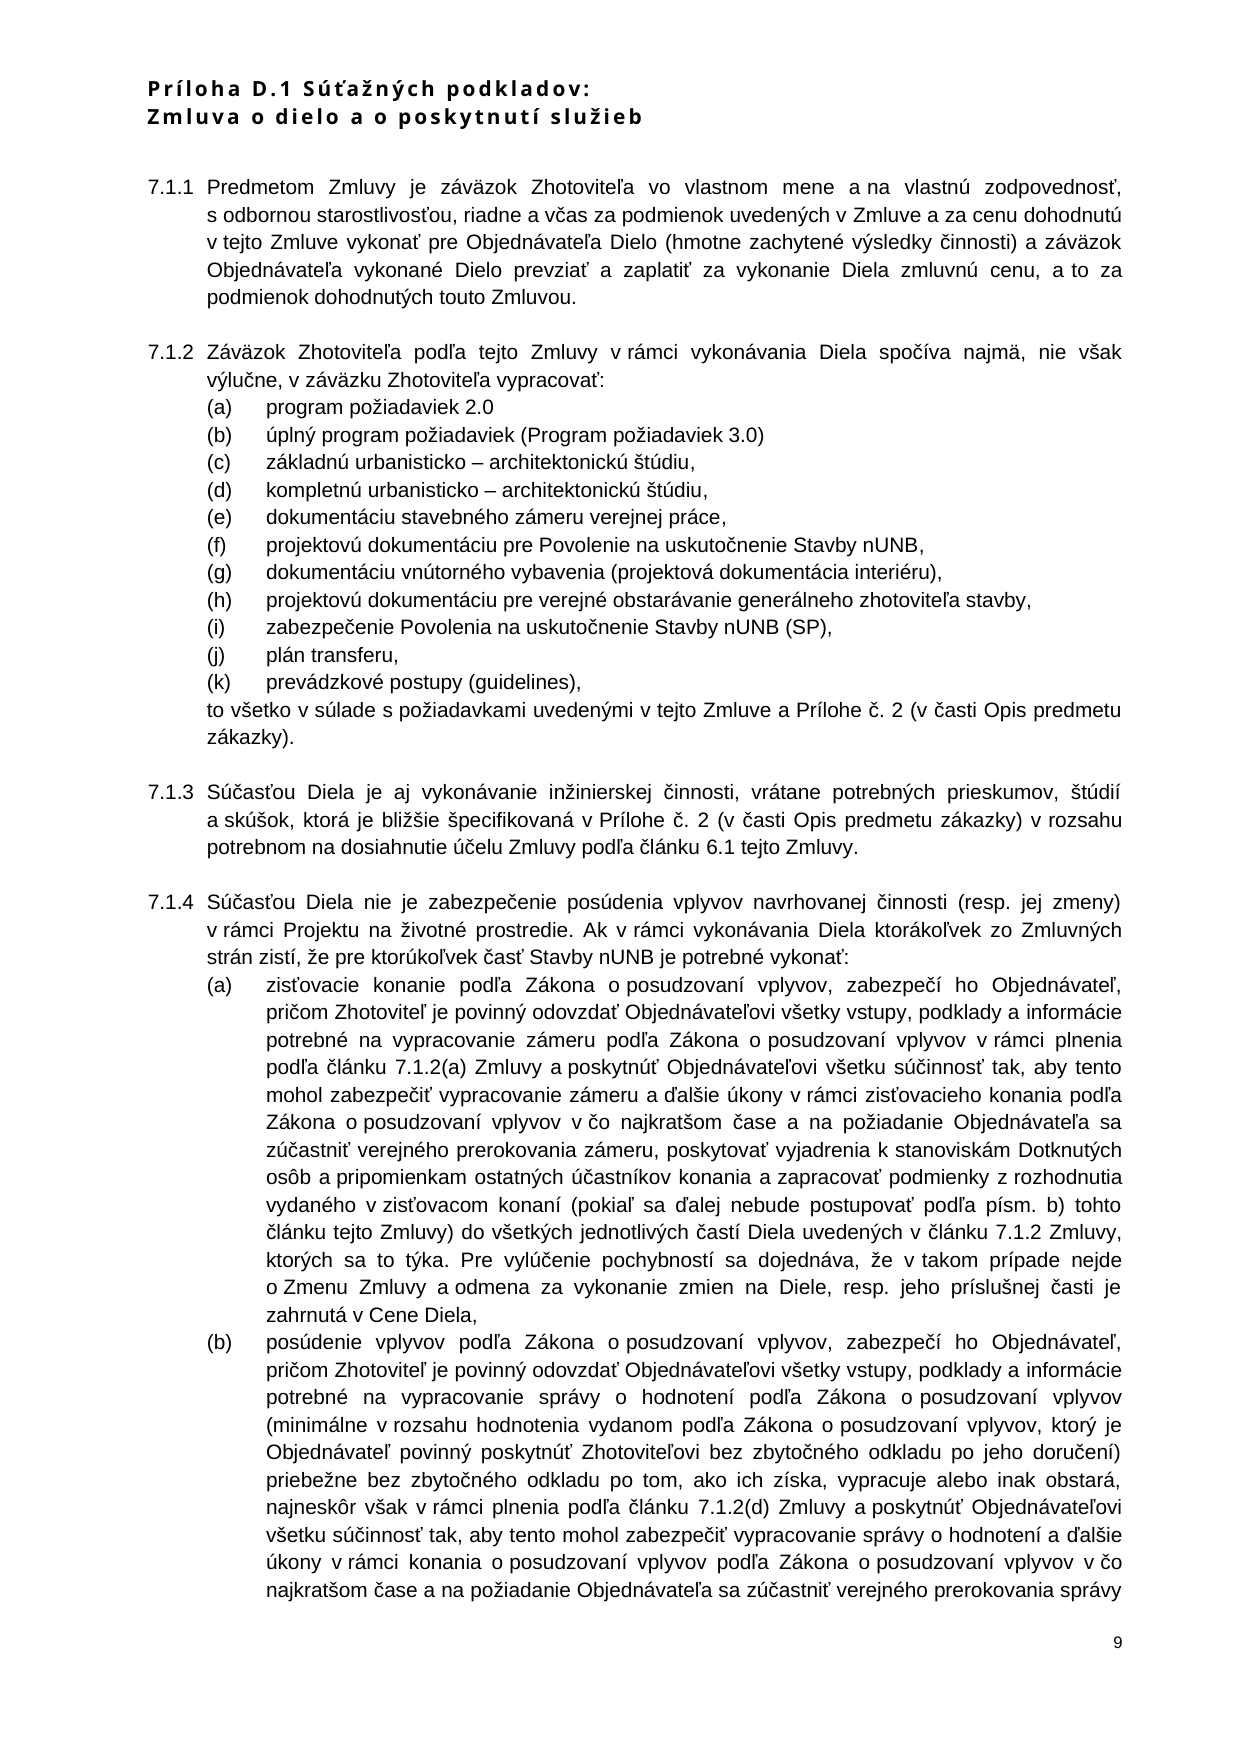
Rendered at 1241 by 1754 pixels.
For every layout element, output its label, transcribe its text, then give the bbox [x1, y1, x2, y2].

list prevádzkové postupy (guidelines), [207, 670, 1122, 694]
list kompletnú urbanisticko – architektonickú štúdiu, [207, 478, 1122, 502]
list plán transferu, [207, 643, 1122, 667]
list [207, 1330, 1122, 1602]
list program požiadaviek 2.0 [207, 395, 1122, 419]
list Súčasťou Diela je aj vykonávanie inžinierskej činnosti, vrátane potrebných prieskumov, štúdií a skúšok, ktorá je bližšie špecifikovaná v Prílohe č. 2 (v časti Opis predmetu zákazky) v rozsahu potrebnom na dosiahnutie účelu Zmluvy podľa článku 6.1 tejto Zmluvy. [148, 780, 1122, 859]
text to všetko v súlade s požiadavkami uvedenými v tejto Zmluve a Prílohe č. 2 (v časti Opis predmetu zákazky). [207, 698, 1122, 749]
list zabezpečenie Povolenia na uskutočnenie Stavby nUNB (SP), [207, 615, 1122, 639]
list projektovú dokumentáciu pre Povolenie na uskutočnenie Stavby nUNB, [207, 533, 1122, 557]
list Súčasťou Diela nie je zabezpečenie posúdenia vplyvov navrhovanej činnosti (resp. jej zmeny) v rámci Projektu na životné prostredie. Ak v rámci vykonávania Diela ktorákoľvek zo Zmluvných strán zistí, že pre ktorúkoľvek časť Stavby nUNB je potrebné vykonať: [148, 890, 1122, 969]
list dokumentáciu stavebného zámeru verejnej práce, [207, 505, 1122, 529]
list Záväzok Zhotoviteľa podľa tejto Zmluvy v rámci vykonávania Diela spočíva najmä, nie však výlučne, v záväzku Zhotoviteľa vypracovať: [148, 340, 1122, 392]
list projektovú dokumentáciu pre verejné obstarávanie generálneho zhotoviteľa stavby, [207, 588, 1122, 612]
list dokumentáciu vnútorného vybavenia (projektová dokumentácia interiéru), [207, 560, 1122, 584]
list úplný program požiadaviek (Program požiadaviek 3.0) [207, 423, 1122, 447]
list základnú urbanisticko – architektonickú štúdiu, [207, 450, 1122, 474]
list Predmetom Zmluvy je záväzok Zhotoviteľa vo vlastnom mene a na vlastnú zodpovednosť, s odbornou starostlivosťou, riadne a včas za podmienok uvedených v Zmluve a za cenu dohodnutú v tejto Zmluve vykonať pre Objednávateľa Dielo (hmotne zachytené výsledky činnosti) a záväzok Objednávateľa vykonané Dielo prevziať a zaplatiť za vykonanie Diela zmluvnú cenu, a to za podmienok dohodnutých touto Zmluvou. [148, 175, 1122, 309]
list zisťovacie konanie podľa Zákona o posudzovaní vplyvov, zabezpečí ho Objednávateľ, pričom Zhotoviteľ je povinný odovzdať Objednávateľovi všetky vstupy, podklady a informácie potrebné na vypracovanie zámeru podľa Zákona o posudzovaní vplyvov v rámci plnenia podľa článku 7.1.2(a) Zmluvy a poskytnúť Objednávateľovi všetku súčinnosť tak, aby tento mohol zabezpečiť vypracovanie zámeru a ďalšie úkony v rámci zisťovacieho konania podľa Zákona o posudzovaní vplyvov v čo najkratšom čase a na požiadanie Objednávateľa sa zúčastniť verejného prerokovania zámeru, poskytovať vyjadrenia k stanoviskám Dotknutých osôb a pripomienkam ostatných účastníkov konania a zapracovať podmienky z rozhodnutia vydaného v zisťovacom konaní (pokiaľ sa ďalej nebude postupovať podľa písm. b) tohto článku tejto Zmluvy) do všetkých jednotlivých častí Diela uvedených v článku 7.1.2 Zmluvy, ktorých sa to týka. Pre vylúčenie pochybností sa dojednáva, že v takom prípade nejde o Zmenu Zmluvy a odmena za vykonanie zmien na Diele, resp. jeho príslušnej časti je zahrnutá v Cene Diela, [207, 973, 1122, 1327]
